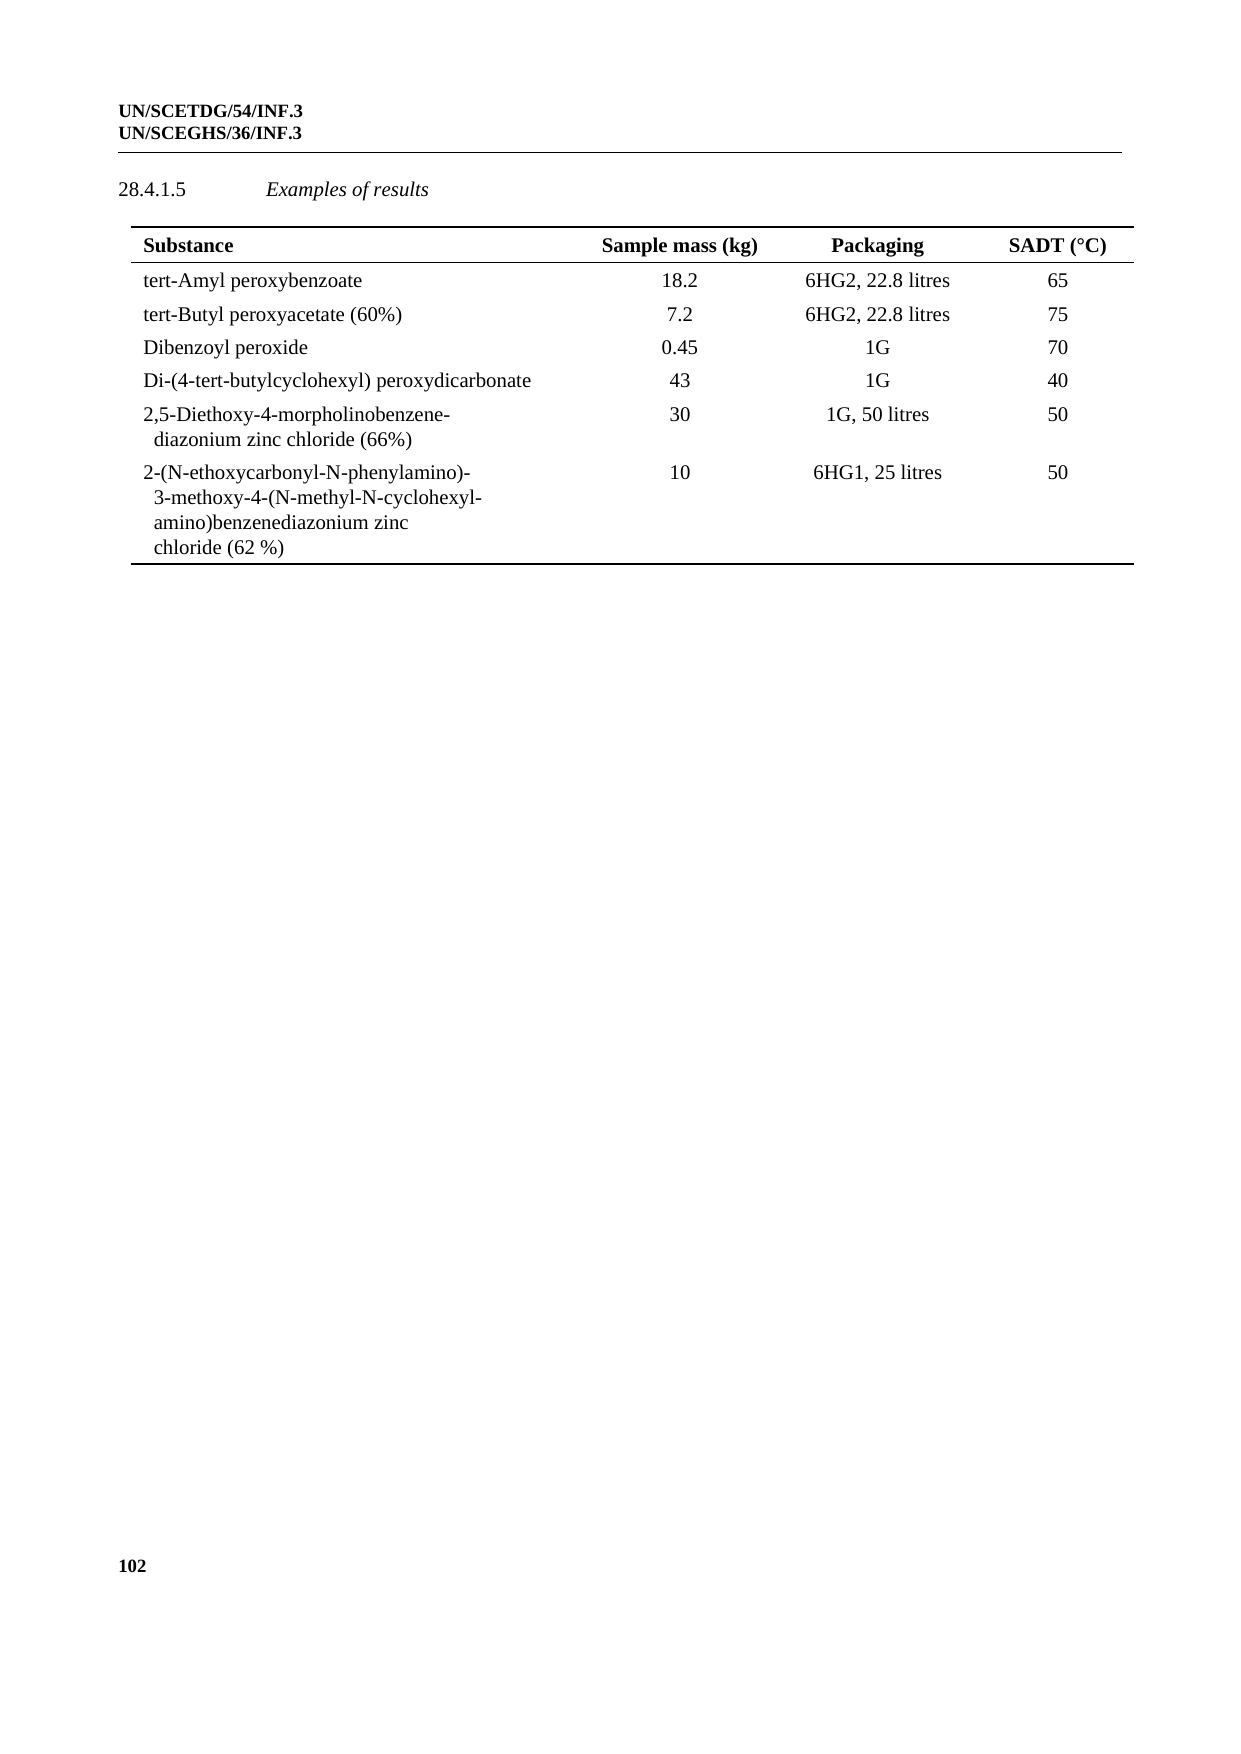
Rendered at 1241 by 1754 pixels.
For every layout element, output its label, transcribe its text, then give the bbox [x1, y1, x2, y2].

table_cell 6HG2, 22.8 litres [774, 296, 981, 330]
table_cell tert-Butyl peroxyacetate (60%) [131, 296, 585, 330]
table_header Substance [131, 228, 585, 261]
table_cell 30 [585, 396, 774, 455]
table_header Sample mass (kg) [585, 228, 774, 261]
table_cell 1G [774, 363, 981, 396]
table_cell 40 [981, 363, 1134, 396]
table_cell 2-(N-ethoxycarbonyl-N-phenylamino)- 3-methoxy-4-(N-methyl-N-cyclohexyl- amino)benzenediazonium zinc chloride (62 %) [131, 455, 585, 563]
table_cell 75 [981, 296, 1134, 330]
table_header SADT (°C) [981, 228, 1134, 261]
table_cell 7.2 [585, 296, 774, 330]
table_cell 1G [774, 330, 981, 363]
table_cell 1G, 50 litres [774, 396, 981, 455]
table_cell Dibenzoyl peroxide [131, 330, 585, 363]
table_cell 6HG2, 22.8 litres [774, 263, 981, 296]
table_cell 50 [981, 396, 1134, 455]
table_cell 43 [585, 363, 774, 396]
table_cell 10 [585, 455, 774, 563]
subtitle 28.4.1.5 Examples of results [118, 177, 1122, 201]
table_cell 6HG1, 25 litres [774, 455, 981, 563]
table_cell 65 [981, 263, 1134, 296]
table_cell 50 [981, 455, 1134, 563]
table_cell 70 [981, 330, 1134, 363]
table_cell 2,5-Diethoxy-4-morpholinobenzene- diazonium zinc chloride (66%) [131, 396, 585, 455]
table_cell 18.2 [585, 263, 774, 296]
table_cell 0.45 [585, 330, 774, 363]
table_cell Di-(4-tert-butylcyclohexyl) peroxydicarbonate [131, 363, 585, 396]
table_cell tert-Amyl peroxybenzoate [131, 263, 585, 296]
table_header Packaging [774, 228, 981, 261]
